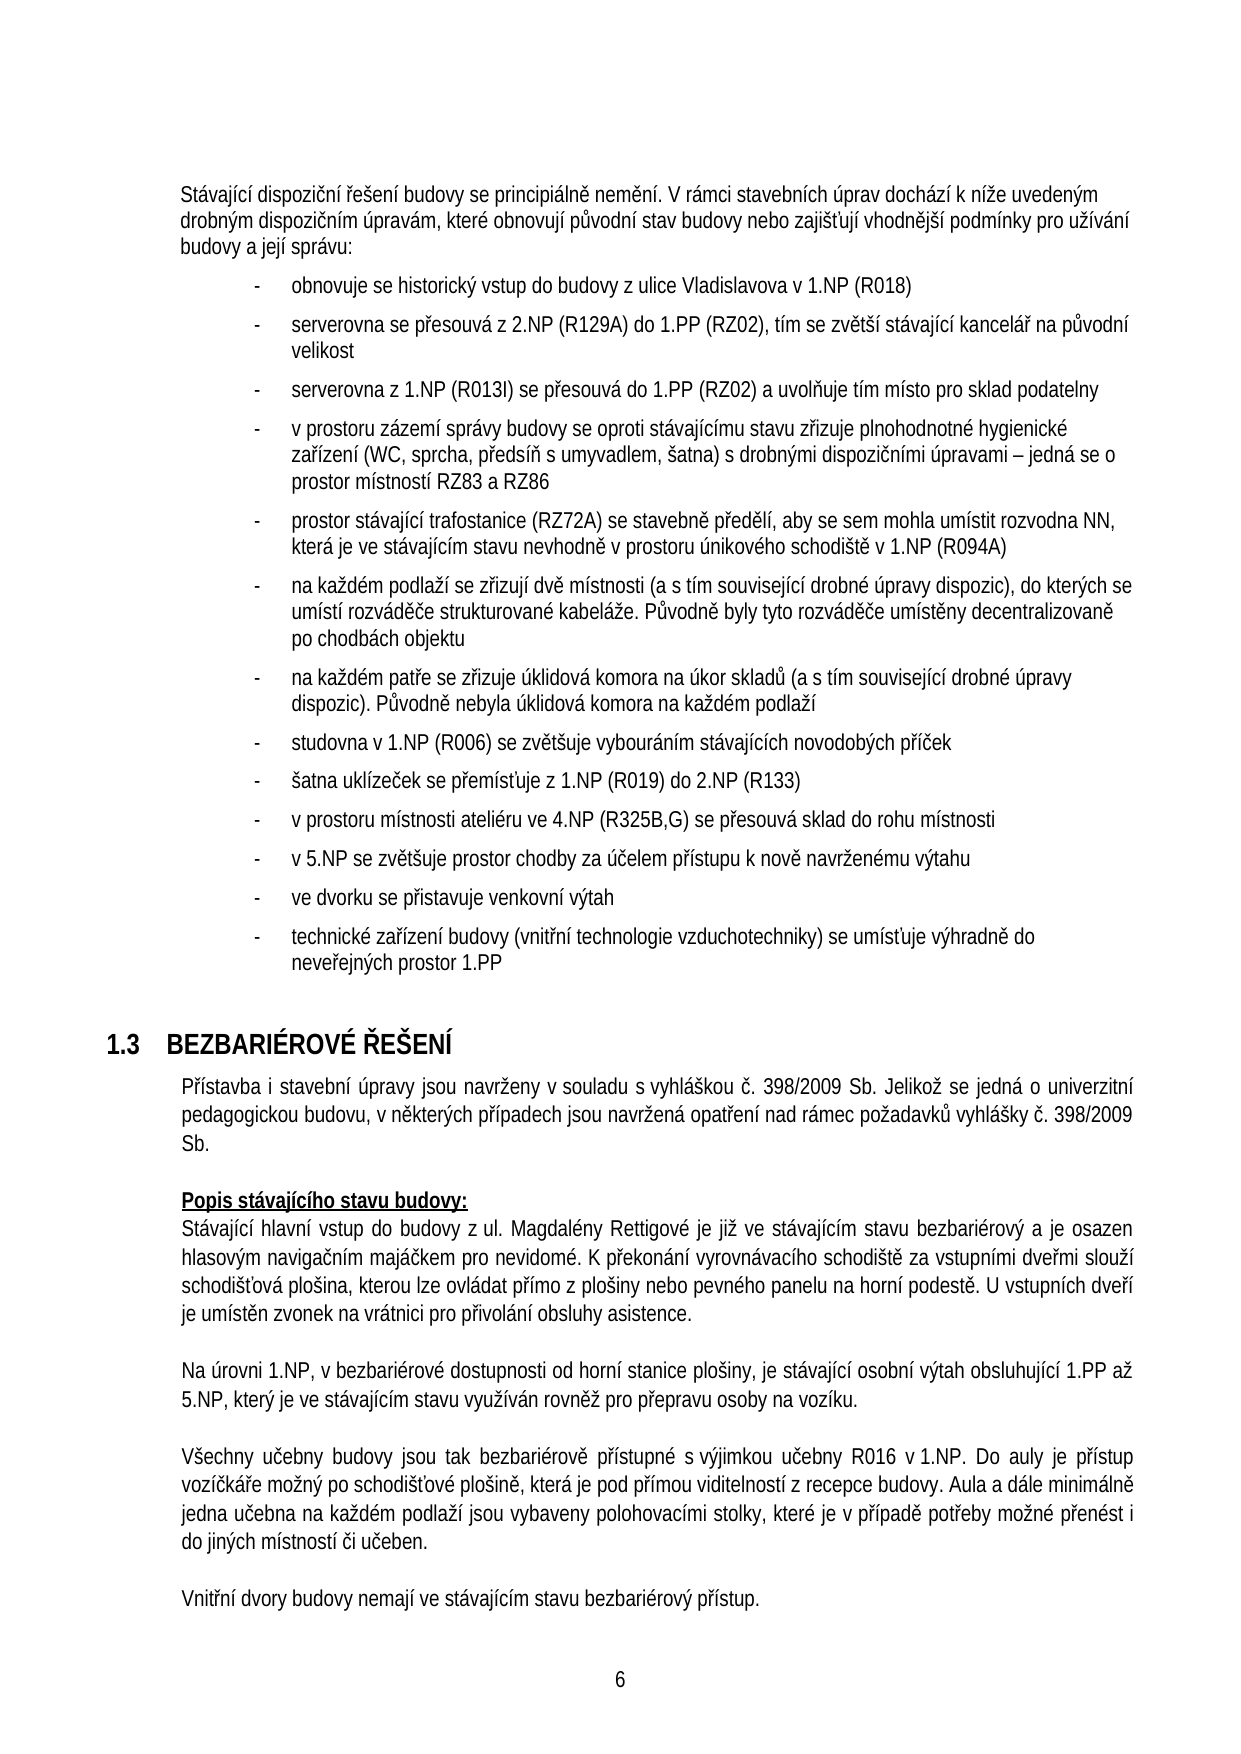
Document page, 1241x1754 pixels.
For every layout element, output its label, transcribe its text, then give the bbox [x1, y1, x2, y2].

list Přístavba i stavební úpravy jsou navrženy v souladu s vyhláškou č. 398/2009 Sb. Jelikož se jedná o univerzitní pedagogickou budovu, v některých případech jsou navržená opatření nad rámec požadavků vyhlášky č. 398/2009 Sb. [181, 1073, 1134, 1156]
list v prostoru místnosti ateliéru ve 4.NP (R325B,G) se přesouvá sklad do rohu místnosti [254, 806, 1134, 833]
list Vnitřní dvory budovy nemají ve stávajícím stavu bezbariérový přístup. [181, 1585, 1134, 1611]
list serverovna z 1.NP (R013I) se přesouvá do 1.PP (RZ02) a uvolňuje tím místo pro sklad podatelny [254, 376, 1134, 403]
list na každém podlaží se zřizují dvě místnosti (a s tím související drobné úpravy dispozic), do kterých se umístí rozváděče strukturované kabeláže. Původně byly tyto rozváděče umístěny decentralizovaně po chodbách objektu [254, 572, 1134, 651]
list obnovuje se historický vstup do budovy z ulice Vladislavova v 1.NP (R018) [254, 272, 1134, 298]
list v prostoru zázemí správy budovy se oproti stávajícímu stavu zřizuje plnohodnotné hygienické zařízení (WC, sprcha, předsíň s umyvadlem, šatna) s drobnými dispozičními úpravami – jedná se o prostor místností RZ83 a RZ86 [254, 415, 1134, 494]
list Všechny učebny budovy jsou tak bezbariérově přístupné s výjimkou učebny R016 v 1.NP. Do auly je přístup vozíčkáře možný po schodišťové plošině, která je pod přímou viditelností z recepce budovy. Aula a dále minimálně jedna učebna na každém podlaží jsou vybaveny polohovacími stolky, které je v případě potřeby možné přenést i do jiných místností či učeben. [181, 1443, 1134, 1554]
list ve dvorku se přistavuje venkovní výtah [254, 884, 1134, 910]
list na každém patře se zřizuje úklidová komora na úkor skladů (a s tím související drobné úpravy dispozic). Původně nebyla úklidová komora na každém podlaží [254, 663, 1134, 716]
list šatna uklízeček se přemísťuje z 1.NP (R019) do 2.NP (R133) [254, 767, 1134, 794]
list Stávající hlavní vstup do budovy z ul. Magdalény Rettigové je již ve stávajícím stavu bezbariérový a je osazen hlasovým navigačním majáčkem pro nevidomé. K překonání vyrovnávacího schodiště za vstupními dveřmi slouží schodišťová plošina, kterou lze ovládat přímo z plošiny nebo pevného panelu na horní podestě. U vstupních dveří je umístěn zvonek na vrátnici pro přivolání obsluhy asistence. [181, 1215, 1134, 1327]
list Popis stávajícího stavu budovy: [181, 1187, 1134, 1213]
list v 5.NP se zvětšuje prostor chodby za účelem přístupu k nově navrženému výtahu [254, 845, 1134, 872]
text Stávající dispoziční řešení budovy se principiálně nemění. V rámci stavebních úprav dochází k níže uvedeným drobným dispozičním úpravám, které obnovují původní stav budovy nebo zajišťují vhodnější podmínky pro užívání budovy a její správu: [180, 181, 1134, 260]
list prostor stávající trafostanice (RZ72A) se stavebně předělí, aby se sem mohla umístit rozvodna NN, která je ve stávajícím stavu nevhodně v prostoru únikového schodiště v 1.NP (R094A) [254, 507, 1134, 559]
subtitle Bezbariérové řešení [106, 1027, 1134, 1060]
list technické zařízení budovy (vnitřní technologie vzduchotechniky) se umísťuje výhradně do neveřejných prostor 1.PP [254, 923, 1134, 976]
list studovna v 1.NP (R006) se zvětšuje vybouráním stávajících novodobých příček [254, 729, 1134, 755]
list serverovna se přesouvá z 2.NP (R129A) do 1.PP (RZ02), tím se zvětší stávající kancelář na původní velikost [254, 311, 1134, 364]
list Na úrovni 1.NP, v bezbariérové dostupnosti od horní stanice plošiny, je stávající osobní výtah obsluhující 1.PP až 5.NP, který je ve stávajícím stavu využíván rovněž pro přepravu osoby na vozíku. [181, 1357, 1134, 1412]
